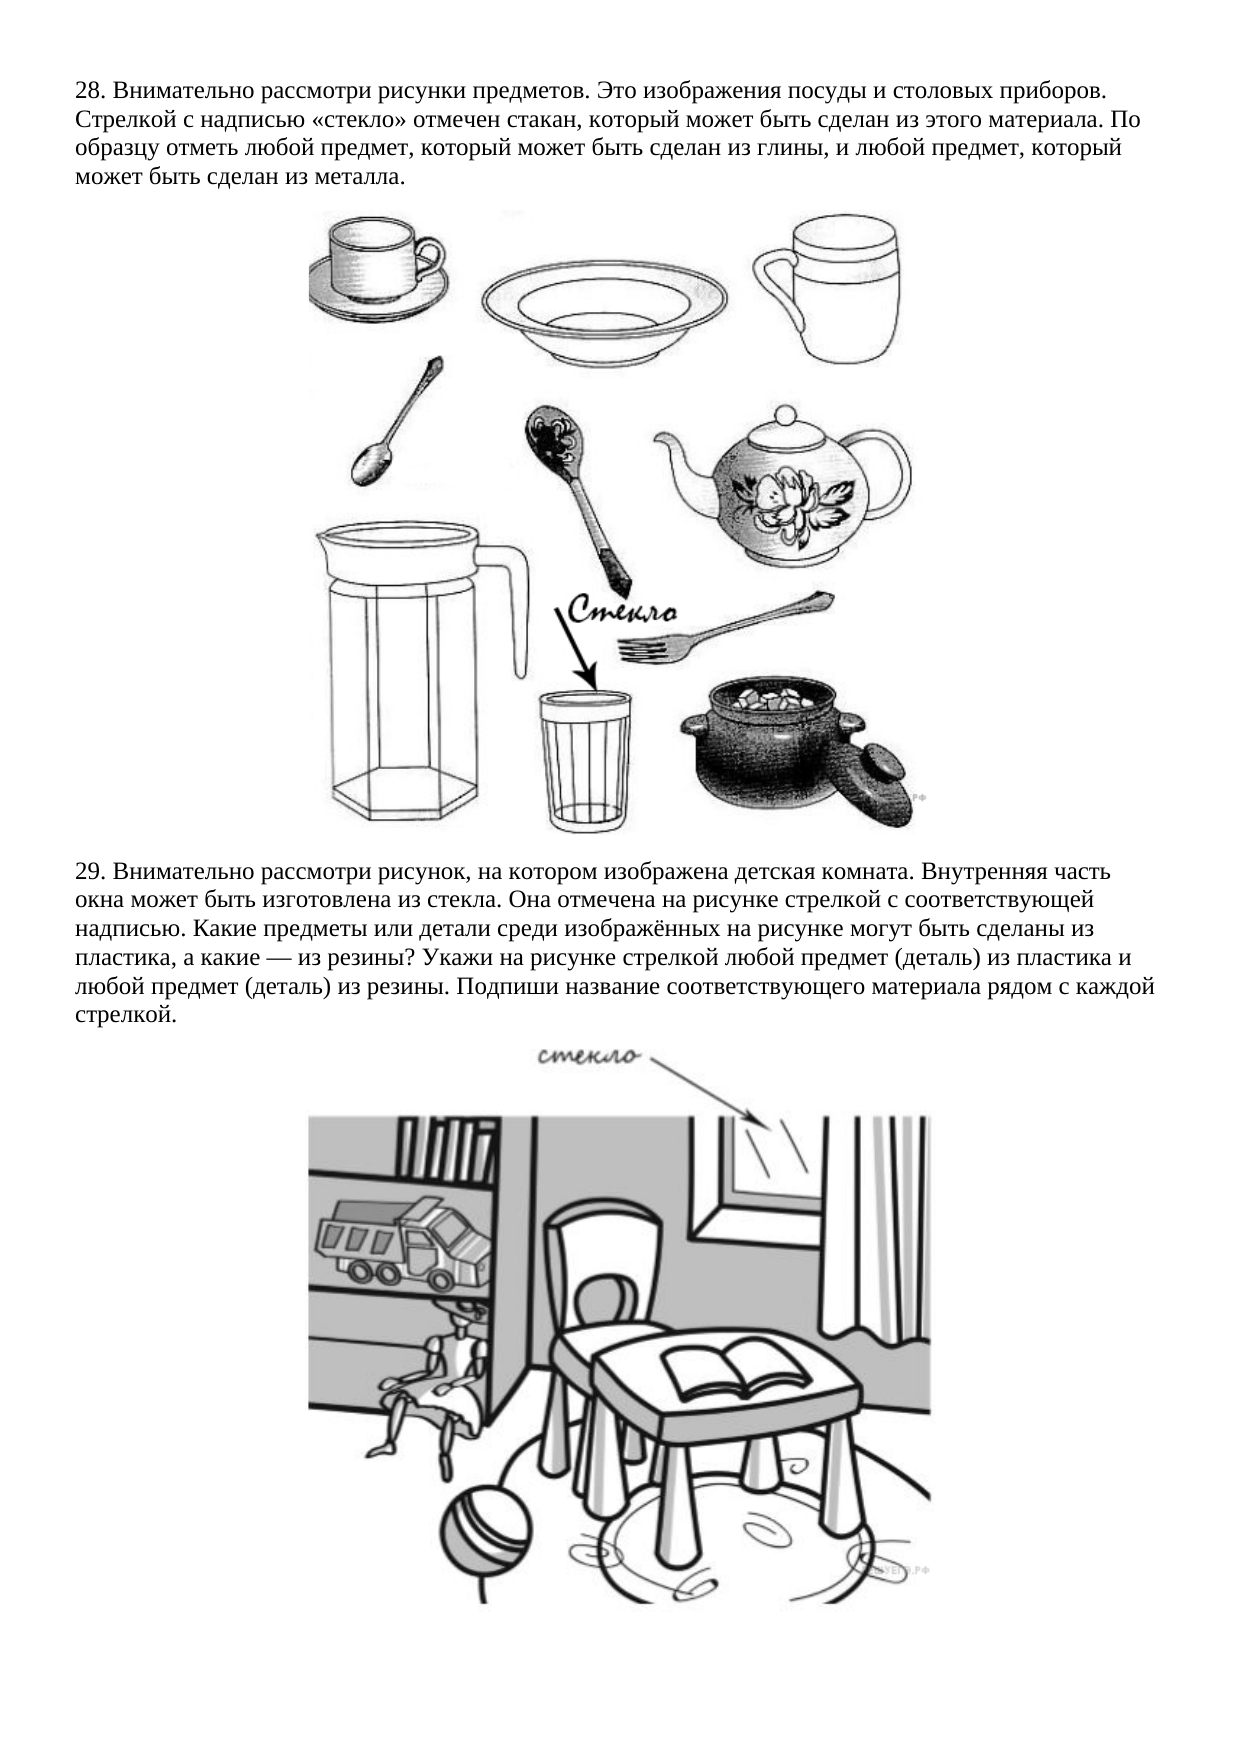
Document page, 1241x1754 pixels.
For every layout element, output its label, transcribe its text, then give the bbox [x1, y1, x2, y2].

text 29. Внимательно рассмотри рисунок, на котором изображена детская комната. Внутренняя часть окна может быть изготовлена из стекла. Она отмечена на рисунке стрелкой с соответствующей надписью. Какие предметы или детали среди изображённых на рисунке могут быть сделаны из пластика, а какие — из резины? Укажи на рисунке стрелкой любой предмет (деталь) из пластика и любой предмет (деталь) из резины. Подпиши название соответствующего материала рядом с каждой стрелкой. [75, 856, 1165, 1028]
picture [308, 210, 932, 835]
picture [304, 1049, 936, 1612]
text 28. Внимательно рассмотри рисунки предметов. Это изображения посуды и столовых приборов. Стрелкой с надписью «стекло» отмечен стакан, который может быть сделан из этого материала. По образцу отметь любой предмет, который может быть сделан из глины, и любой предмет, который может быть сделан из металла. [75, 75, 1165, 190]
